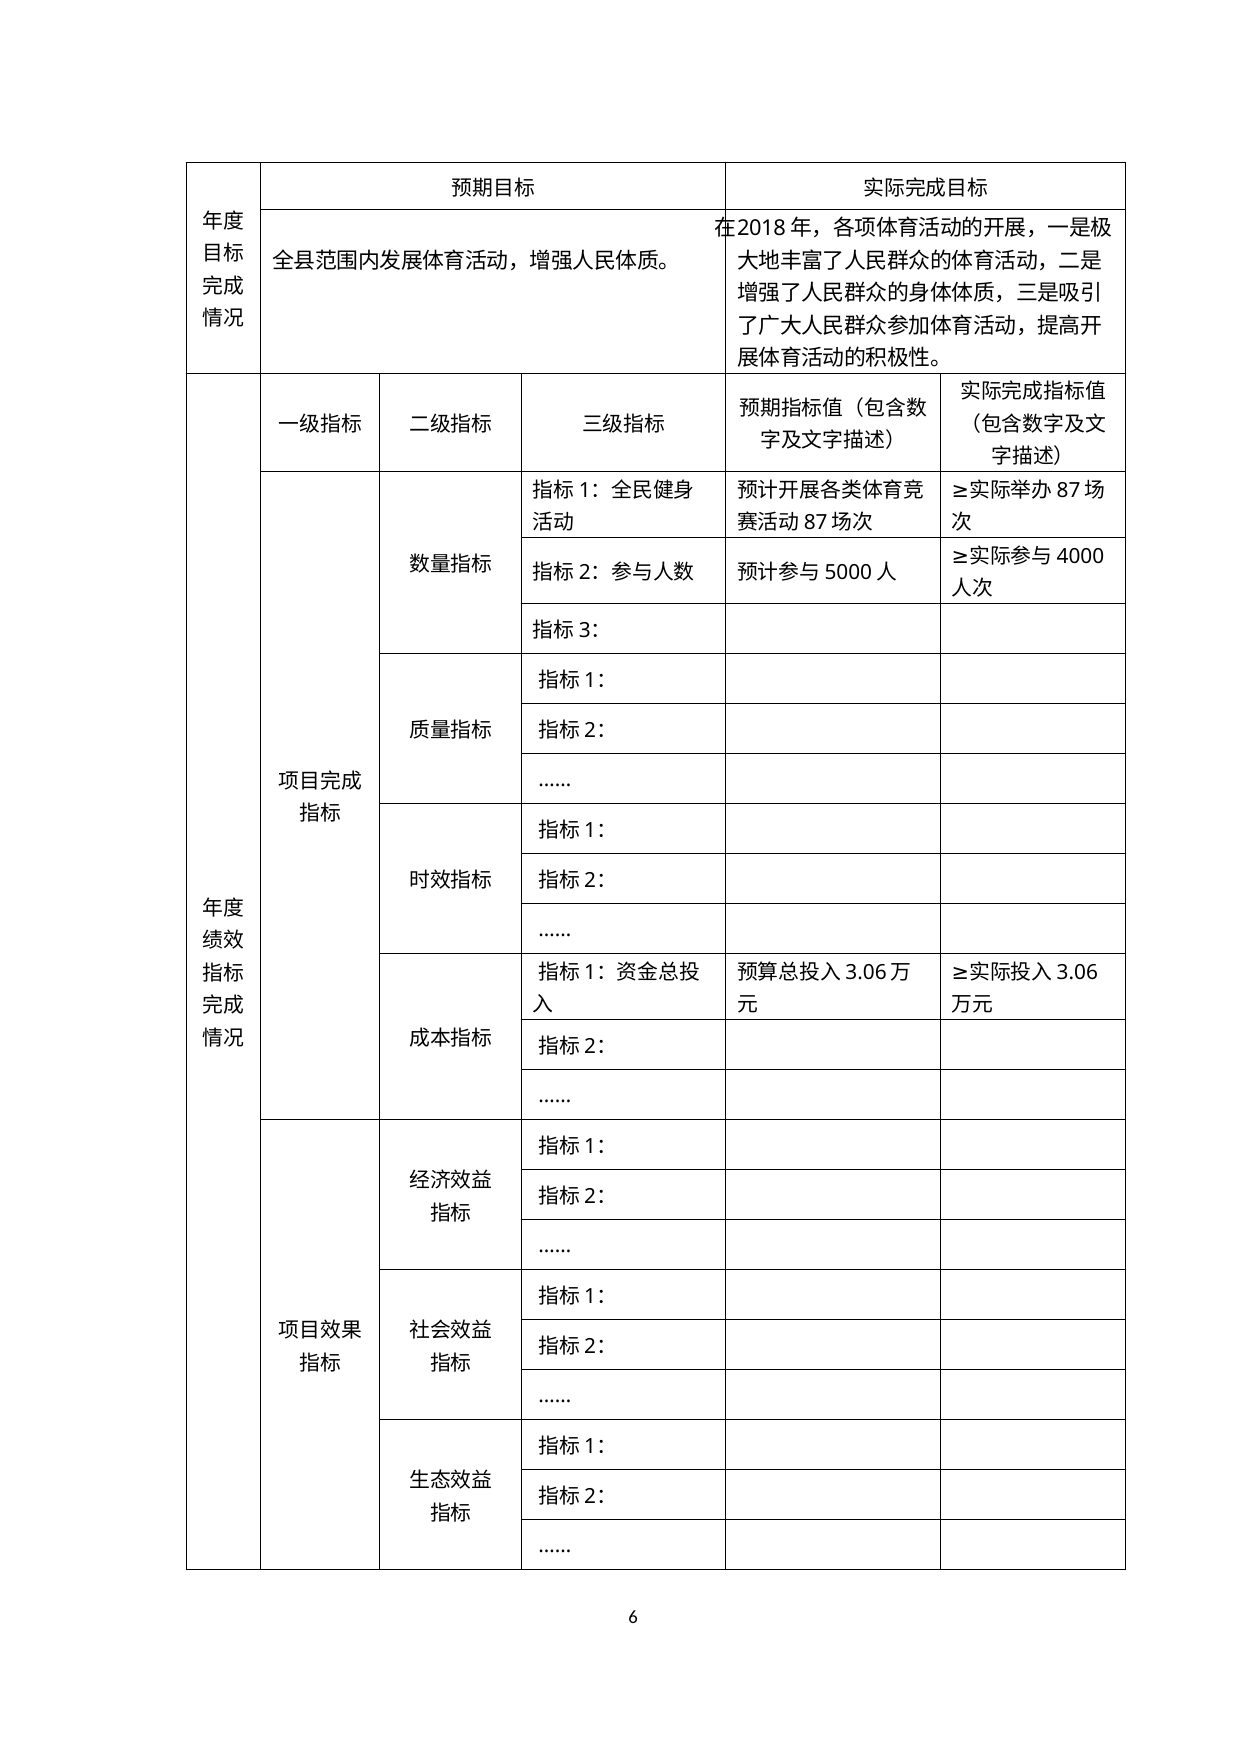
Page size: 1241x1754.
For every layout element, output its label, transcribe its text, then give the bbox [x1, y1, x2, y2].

table_cell …… [522, 754, 725, 803]
table_cell [726, 1370, 940, 1419]
table_cell [941, 1220, 1125, 1269]
table_cell 实际完成目标 [726, 163, 1125, 209]
table_cell 指标1： [522, 1270, 725, 1319]
table_cell ≥实际举办87场次 [941, 472, 1125, 537]
table_cell 预计开展各类体育竞赛活动87场次 [726, 472, 940, 537]
table_cell 指标3： [522, 604, 725, 653]
table_cell [941, 754, 1125, 803]
table_cell ≥实际参与4000人次 [941, 538, 1125, 603]
table_cell 年度 绩效 指标 完成 情况 [187, 374, 260, 1569]
table_cell 三级指标 [522, 374, 725, 471]
table_cell …… [522, 1520, 725, 1569]
table_cell [726, 604, 940, 653]
table_cell 指标1： [522, 654, 725, 703]
table_cell 年度 目标 完成 情况 [187, 163, 260, 372]
table_cell 指标1：全民健身活动 [522, 472, 725, 537]
table_cell [941, 1270, 1125, 1319]
table_cell [941, 1520, 1125, 1569]
table_cell 指标1： [522, 804, 725, 853]
table_cell 指标2： [522, 1020, 725, 1069]
table_cell [726, 854, 940, 903]
table_cell [941, 704, 1125, 753]
table_cell 指标1：资金总投入 [522, 954, 725, 1019]
table_cell 指标2： [522, 1470, 725, 1519]
table_cell [726, 754, 940, 803]
table_cell 项目完成指标 [261, 472, 379, 1119]
table_cell [941, 604, 1125, 653]
table_cell 一级指标 [261, 374, 379, 471]
table_cell [941, 1120, 1125, 1169]
table_cell [726, 1520, 940, 1569]
table_cell [726, 1020, 940, 1069]
table_cell [726, 1270, 940, 1319]
table_cell 项目效果指标 [261, 1120, 379, 1569]
table_cell …… [522, 904, 725, 953]
table_cell …… [522, 1070, 725, 1119]
table_cell [726, 1120, 940, 1169]
table_cell [941, 1420, 1125, 1469]
table_cell [726, 804, 940, 853]
table_cell 社会效益 指标 [380, 1270, 521, 1419]
table_cell [941, 904, 1125, 953]
table_cell 质量指标 [380, 654, 521, 803]
table_cell 数量指标 [380, 472, 521, 653]
table_cell 预算总投入3.06万元 [726, 954, 940, 1019]
table_cell …… [522, 1220, 725, 1269]
table_cell 指标2：参与人数 [522, 538, 725, 603]
table_cell 指标1： [522, 1420, 725, 1469]
table_cell 指标2： [522, 704, 725, 753]
table_cell 预期目标 [261, 163, 725, 209]
table_cell 时效指标 [380, 804, 521, 953]
table_cell [941, 654, 1125, 703]
table_cell [941, 854, 1125, 903]
table_cell [726, 1420, 940, 1469]
table_cell …… [522, 1370, 725, 1419]
table_cell [726, 1170, 940, 1219]
table_cell 生态效益 指标 [380, 1420, 521, 1569]
table_cell [941, 1070, 1125, 1119]
table_cell 成本指标 [380, 954, 521, 1119]
table_cell 指标2： [522, 1320, 725, 1369]
table_cell 实际完成指标值（包含数字及文字描述） [941, 374, 1125, 471]
table_cell [726, 904, 940, 953]
table_cell [941, 1370, 1125, 1419]
table_cell [726, 654, 940, 703]
table_cell 预计参与5000人 [726, 538, 940, 603]
table_cell ≥实际投入3.06万元 [941, 954, 1125, 1019]
table_cell 二级指标 [380, 374, 521, 471]
table_cell 指标2： [522, 1170, 725, 1219]
table_cell [726, 1470, 940, 1519]
table_cell 在全县范围内发展体育活动，增强人民体质。 [261, 210, 725, 372]
table_cell [941, 804, 1125, 853]
table_cell 2018年，各项体育活动的开展，一是极大地丰富了人民群众的体育活动，二是增强了人民群众的身体体质，三是吸引了广大人民群众参加体育活动，提高开展体育活动的积极性。 [726, 210, 1125, 372]
table_cell 经济效益 指标 [380, 1120, 521, 1269]
table_cell [726, 1220, 940, 1269]
table_cell [941, 1320, 1125, 1369]
table_cell [726, 704, 940, 753]
table_cell [941, 1020, 1125, 1069]
table_cell [941, 1470, 1125, 1519]
table_cell [726, 1070, 940, 1119]
table_cell 预期指标值（包含数字及文字描述） [726, 374, 940, 471]
table_cell 指标1： [522, 1120, 725, 1169]
table_cell [941, 1170, 1125, 1219]
table_cell 指标2： [522, 854, 725, 903]
table_cell [726, 1320, 940, 1369]
